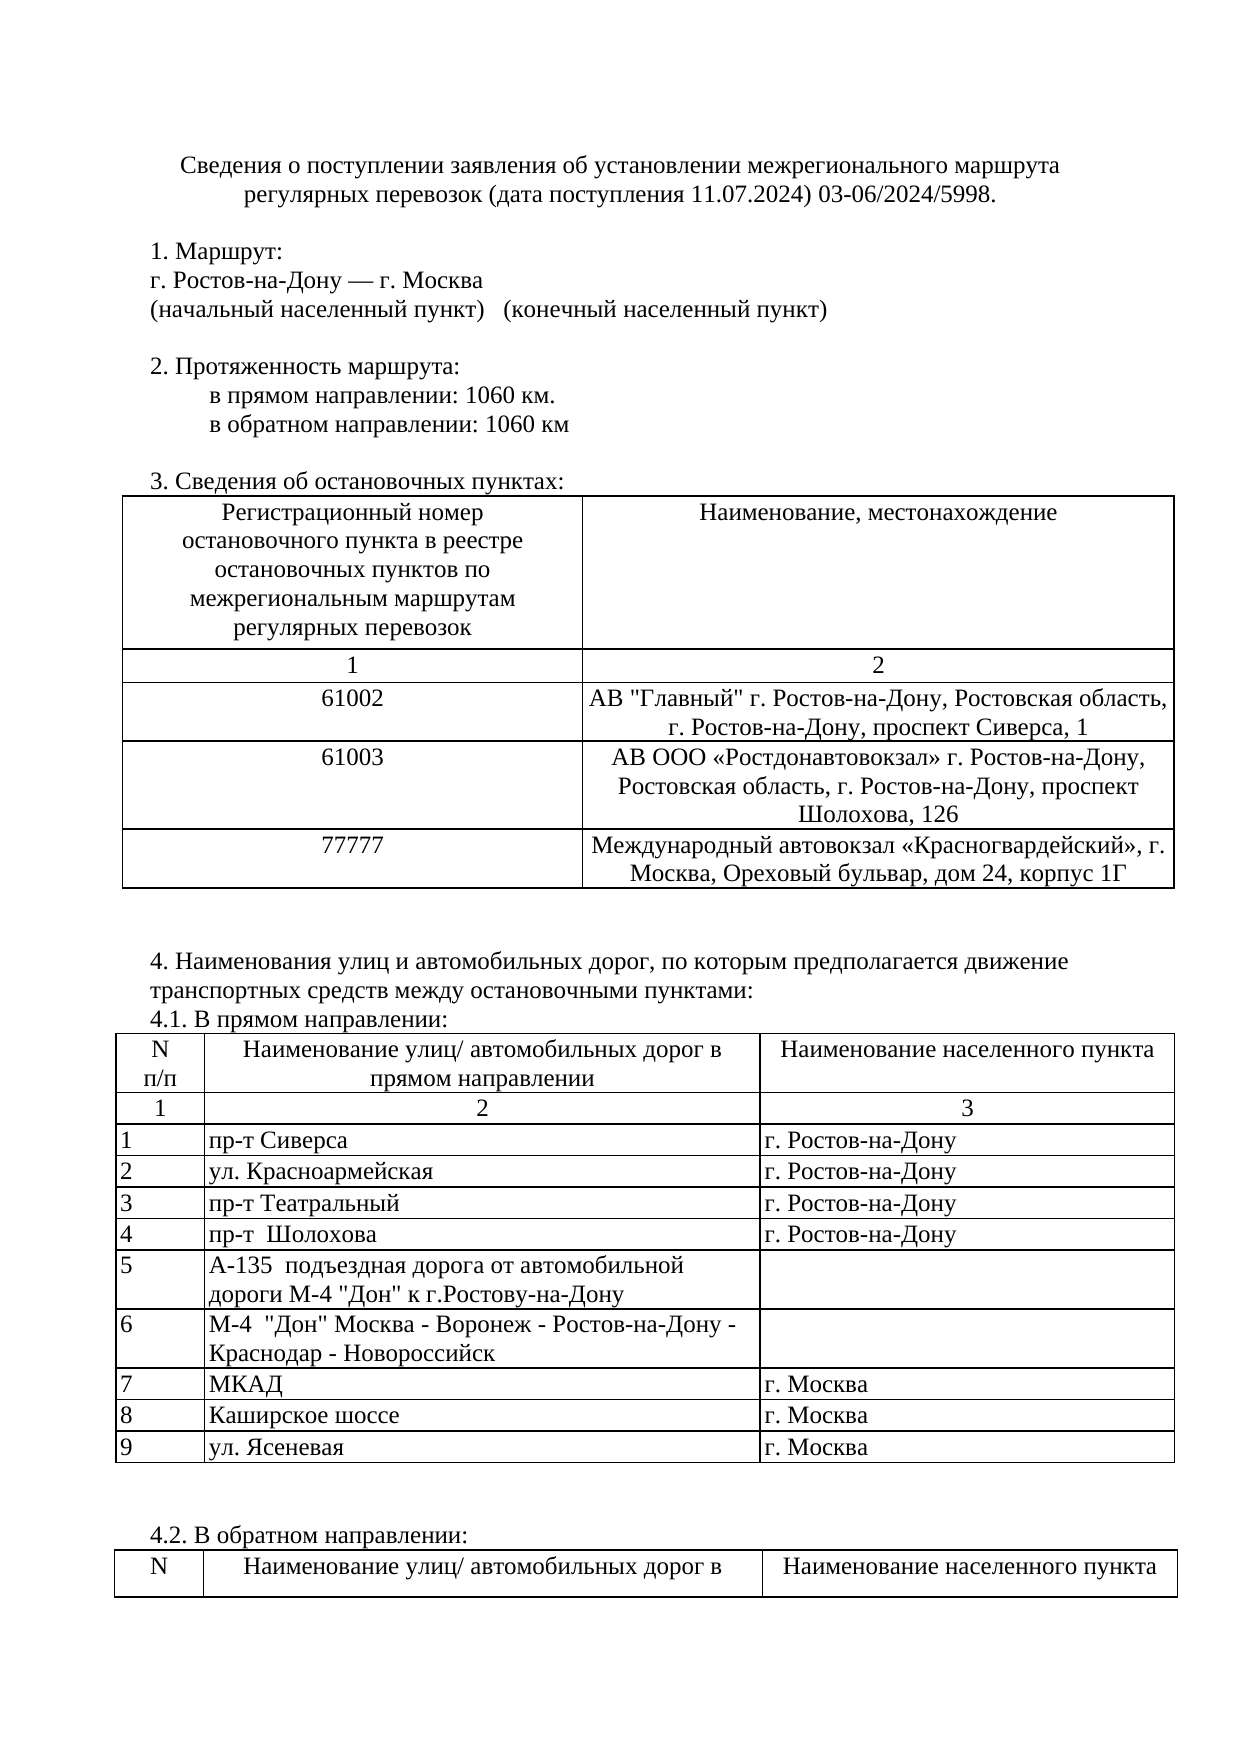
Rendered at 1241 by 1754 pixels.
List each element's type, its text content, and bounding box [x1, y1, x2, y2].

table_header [204, 1551, 762, 1596]
table_cell 1 [117, 1093, 204, 1123]
table_cell г. Москва [761, 1432, 1174, 1461]
text в прямом направлении: 1060 км. [150, 380, 1090, 409]
text 4.2. В обратном направлении: [150, 1521, 1090, 1549]
table_cell ул. Ясеневая [205, 1432, 759, 1461]
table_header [763, 1551, 1177, 1596]
table_cell [761, 1251, 1174, 1308]
table_cell Международный автовокзал «Красногвардейский», г. Москва, Ореховый бульвар, дом 24, корпус 1Г [583, 830, 1173, 887]
table_header N п/п [115, 1551, 203, 1596]
table_cell ул. Красноармейская [205, 1156, 759, 1186]
table_cell 6 [117, 1310, 204, 1367]
table_cell 2 [583, 650, 1173, 681]
table_cell 2 [205, 1093, 759, 1123]
table_cell А-135 подъездная дорога от автомобильной дороги М-4 "Дон" к г.Ростову-на-Дону [205, 1251, 759, 1308]
table_cell 2 [117, 1156, 204, 1186]
text 4. Наименования улиц и автомобильных дорог, по которым предполагается движение транспортных средств между остановочными пунктами: [150, 946, 1090, 1004]
table_cell 9 [117, 1432, 204, 1461]
text 4.1. В прямом направлении: [150, 1004, 1090, 1033]
table_cell 61002 [123, 683, 582, 740]
table_header Регистрационный номер остановочного пункта в реестре остановочных пунктов по межрегиональным маршрутам регулярных перевозок [123, 497, 582, 648]
table_cell 1 [123, 650, 582, 681]
table_cell пр-т Сиверса [205, 1125, 759, 1154]
table_cell г. Москва [761, 1400, 1174, 1430]
text г. Ростов-на-Дону — г. Москва [150, 265, 1090, 294]
table_cell 1 [117, 1125, 204, 1154]
table_cell г. Москва [761, 1369, 1174, 1398]
table_cell г. Ростов-на-Дону [761, 1219, 1174, 1249]
table_cell МКАД [205, 1369, 759, 1398]
text 3. Сведения об остановочных пунктах: [150, 466, 1090, 495]
table_cell г. Ростов-на-Дону [761, 1156, 1174, 1186]
table_cell 4 [117, 1219, 204, 1249]
text в обратном направлении: 1060 км [150, 409, 1090, 437]
table_cell 3 [761, 1093, 1174, 1123]
table_header Наименование, местонахождение [583, 497, 1173, 648]
table_cell г. Ростов-на-Дону [761, 1125, 1174, 1154]
table_cell пр-т Шолохова [205, 1219, 759, 1249]
text 2. Протяженность маршрута: [150, 351, 1090, 380]
table_cell Каширское шоссе [205, 1400, 759, 1430]
table_header Наименование населенного пункта [761, 1034, 1174, 1092]
table_cell г. Ростов-на-Дону [761, 1188, 1174, 1217]
table_cell 5 [117, 1251, 204, 1308]
table_cell АВ ООО «Ростдонавтовокзал» г. Ростов-на-Дону, Ростовская область, г. Ростов-на-Дону, проспект Шолохова, 126 [583, 742, 1173, 828]
table_cell М-4 "Дон" Москва - Воронеж - Ростов-на-Дону - Краснодар - Новороссийск [205, 1310, 759, 1367]
table_cell 61003 [123, 742, 582, 828]
table_header Наименование улиц/ автомобильных дорог в прямом направлении [205, 1034, 759, 1092]
table_cell 3 [117, 1188, 204, 1217]
table_cell АВ "Главный" г. Ростов-на-Дону, Ростовская область, г. Ростов-на-Дону, проспект Сиверса, 1 [583, 683, 1173, 740]
table_cell пр-т Театральный [205, 1188, 759, 1217]
table_cell 8 [117, 1400, 204, 1430]
table_header N п/п [117, 1034, 204, 1092]
table_cell 77777 [123, 830, 582, 887]
text 1. Маршрут: [150, 236, 1090, 265]
text (начальный населенный пункт) (конечный населенный пункт) [150, 294, 1090, 322]
table_cell [761, 1310, 1174, 1367]
table_cell 7 [117, 1369, 204, 1398]
text Сведения о поступлении заявления об установлении межрегионального маршрута регулярных перевозок (дата поступления 11.07.2024) 03-06/2024/5998. [150, 150, 1090, 207]
